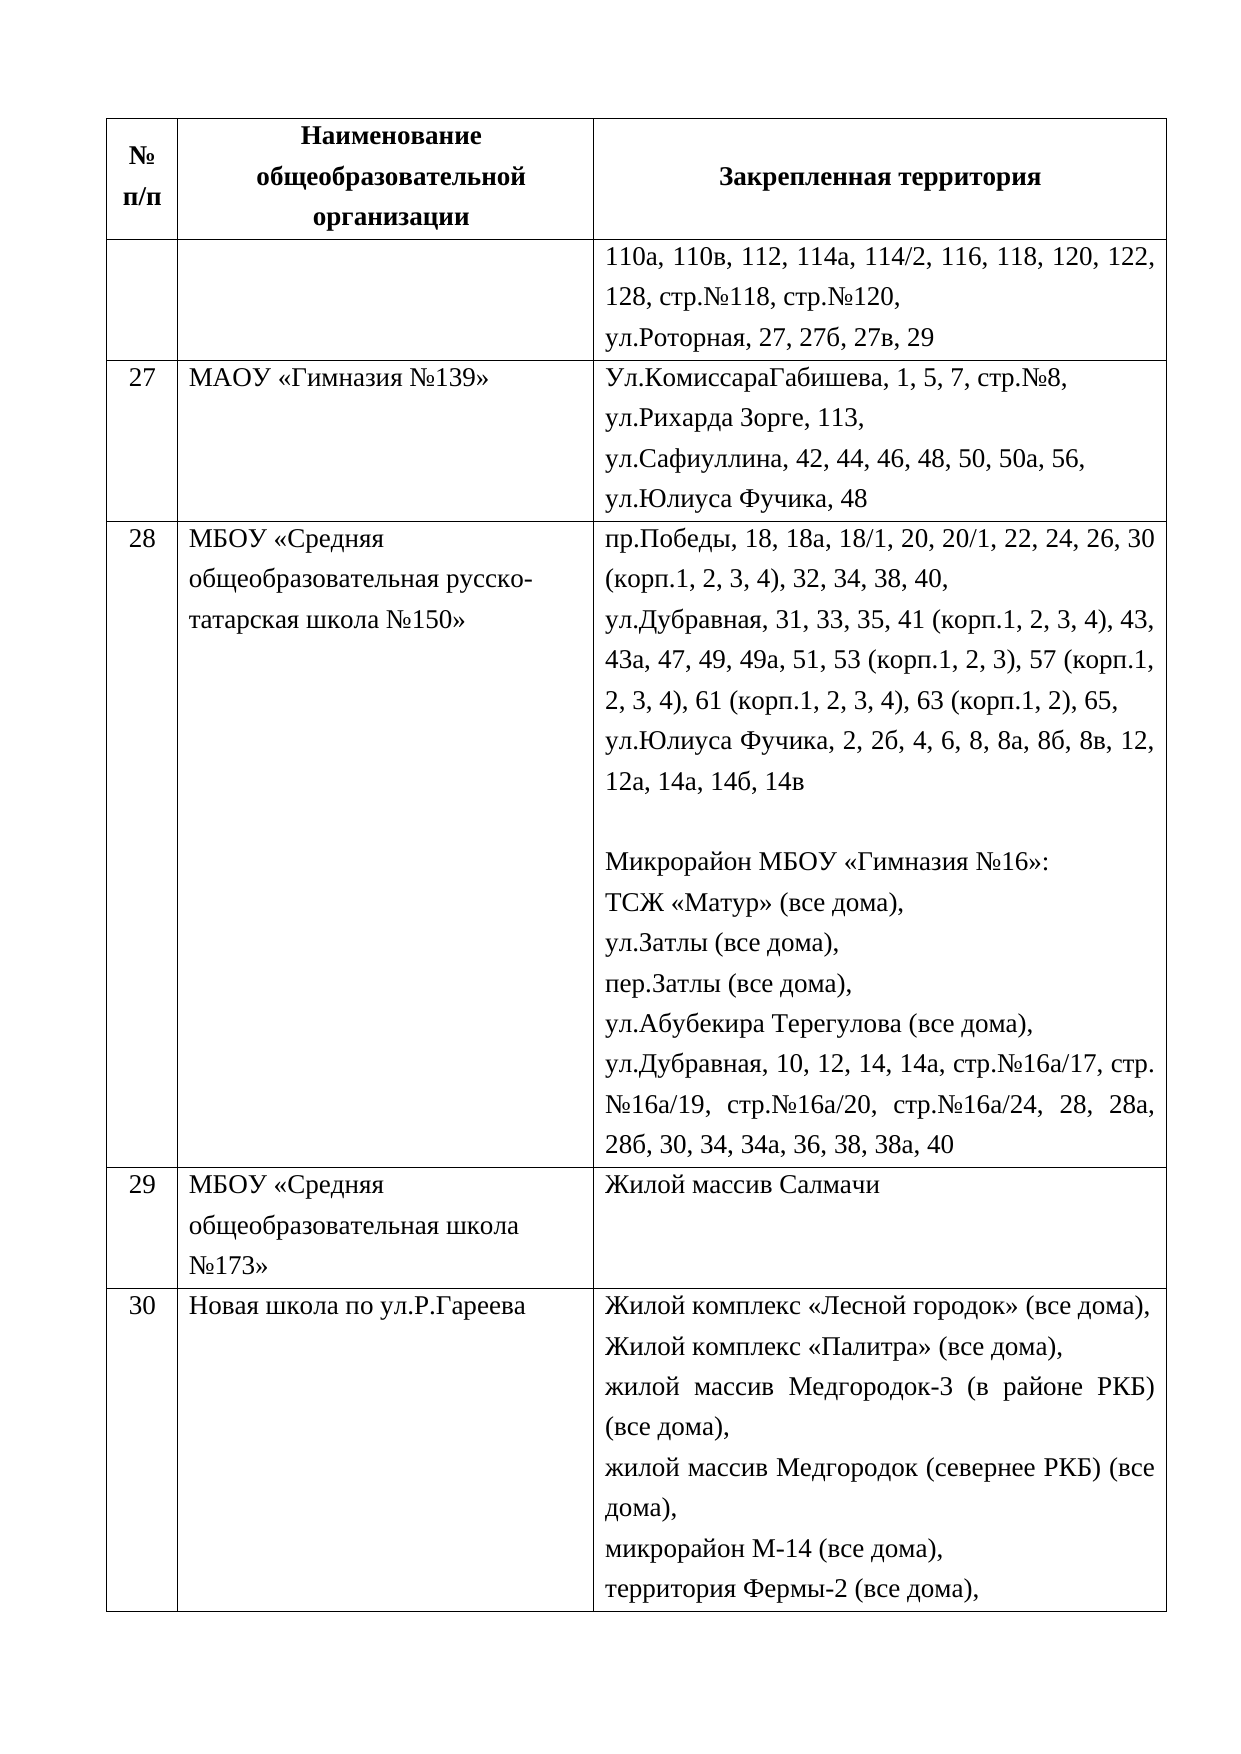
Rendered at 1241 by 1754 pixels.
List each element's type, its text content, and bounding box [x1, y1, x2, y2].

table_cell 26 [107, 240, 177, 360]
table_header № п/п [107, 119, 177, 239]
table_header Наименование общеобразовательной организации [178, 119, 593, 239]
table_cell Ул.КомиссараГабишева, 1, 5, 7, стр.№8, ул.Рихарда Зорге, 113, ул.Сафиуллина, 42, 44, 46, 48, 50, 50а, 56, ул.Юлиуса Фучика, 48 [594, 361, 1166, 521]
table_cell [594, 240, 1166, 360]
table_cell МБОУ «Средняя общеобразовательная школа №173» [178, 1168, 593, 1288]
table_cell Жилой массив Салмачи [594, 1168, 1166, 1288]
table_cell МАОУ «Гимназия №139» [178, 361, 593, 521]
table_header Закрепленная территория [594, 119, 1166, 239]
table_cell 29 [107, 1168, 177, 1288]
table_cell МБОУ «Средняя общеобразовательная русско-татарская школа №150» [178, 522, 593, 1167]
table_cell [178, 240, 593, 360]
table_cell пр.Победы, 18, 18а, 18/1, 20, 20/1, 22, 24, 26, 30 (корп.1, 2, 3, 4), 32, 34, 38, 40, ул.Дубравная, 31, 33, 35, 41 (корп.1, 2, 3, 4), 43, 43а, 47, 49, 49а, 51, 53 (корп.1, 2, 3), 57 (корп.1, 2, 3, 4), 61 (корп.1, 2, 3, 4), 63 (корп.1, 2), 65, ул.Юлиуса Фучика, 2, 2б, 4, 6, 8, 8а, 8б, 8в, 12, 12а, 14а, 14б, 14в Микрорайон МБОУ «Гимназия №16»: ТСЖ «Матур» (все дома), ул.Затлы (все дома), пер.Затлы (все дома), ул.Абубекира Терегулова (все дома), ул.Дубравная, 10, 12, 14, 14а, стр.№16а/17, стр.№16а/19, стр.№16а/20, стр.№16а/24, 28, 28а, 28б, 30, 34, 34а, 36, 38, 38а, 40 [594, 522, 1166, 1167]
table_cell 30 [107, 1289, 177, 1611]
table_cell 28 [107, 522, 177, 1167]
table_cell Новая школа по ул.Р.Гареева [178, 1289, 593, 1611]
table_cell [594, 1289, 1166, 1611]
table_cell 27 [107, 361, 177, 521]
